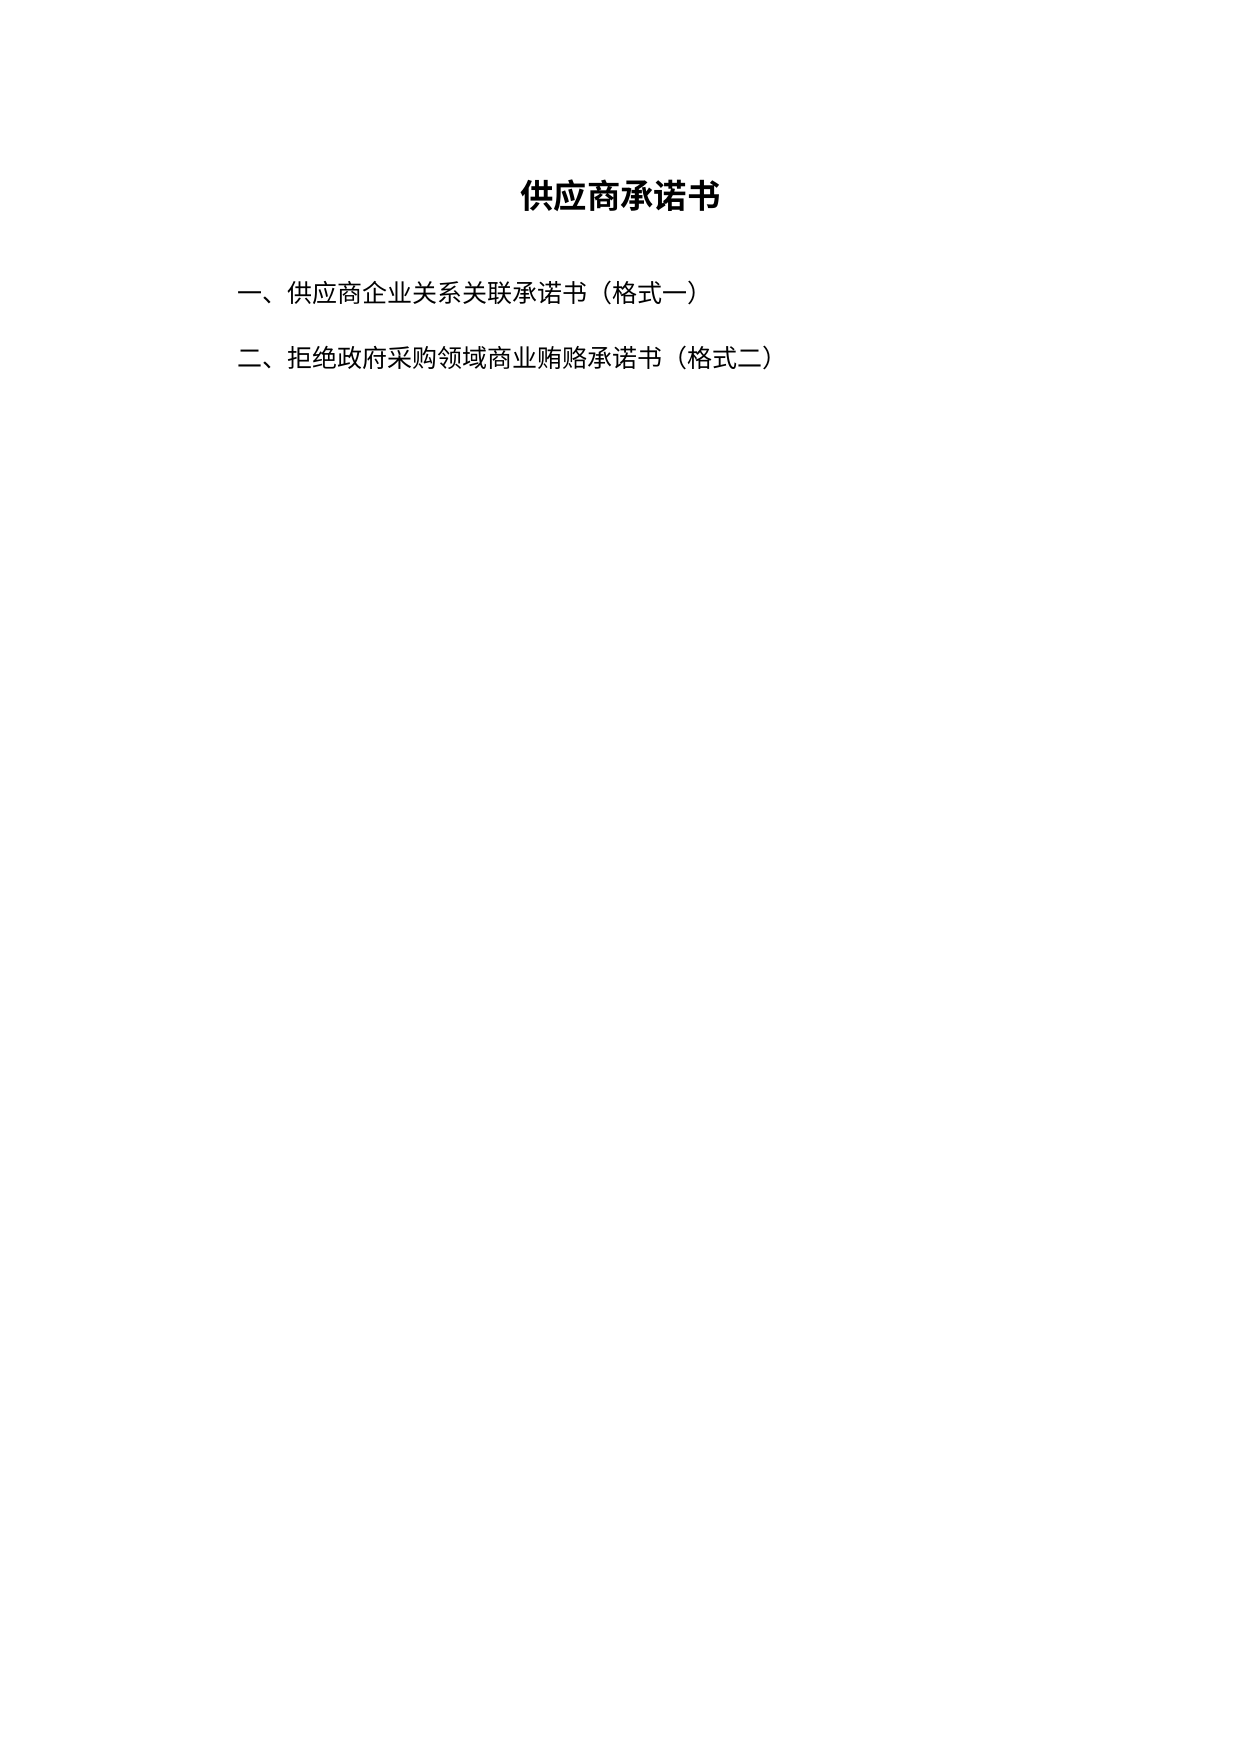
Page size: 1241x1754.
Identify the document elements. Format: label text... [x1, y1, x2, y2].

text 一、供应商企业关系关联承诺书（格式一） [187, 259, 1053, 324]
text 供应商承诺书 [187, 162, 1053, 227]
text 二、拒绝政府采购领域商业贿赂承诺书（格式二） [187, 324, 1053, 389]
